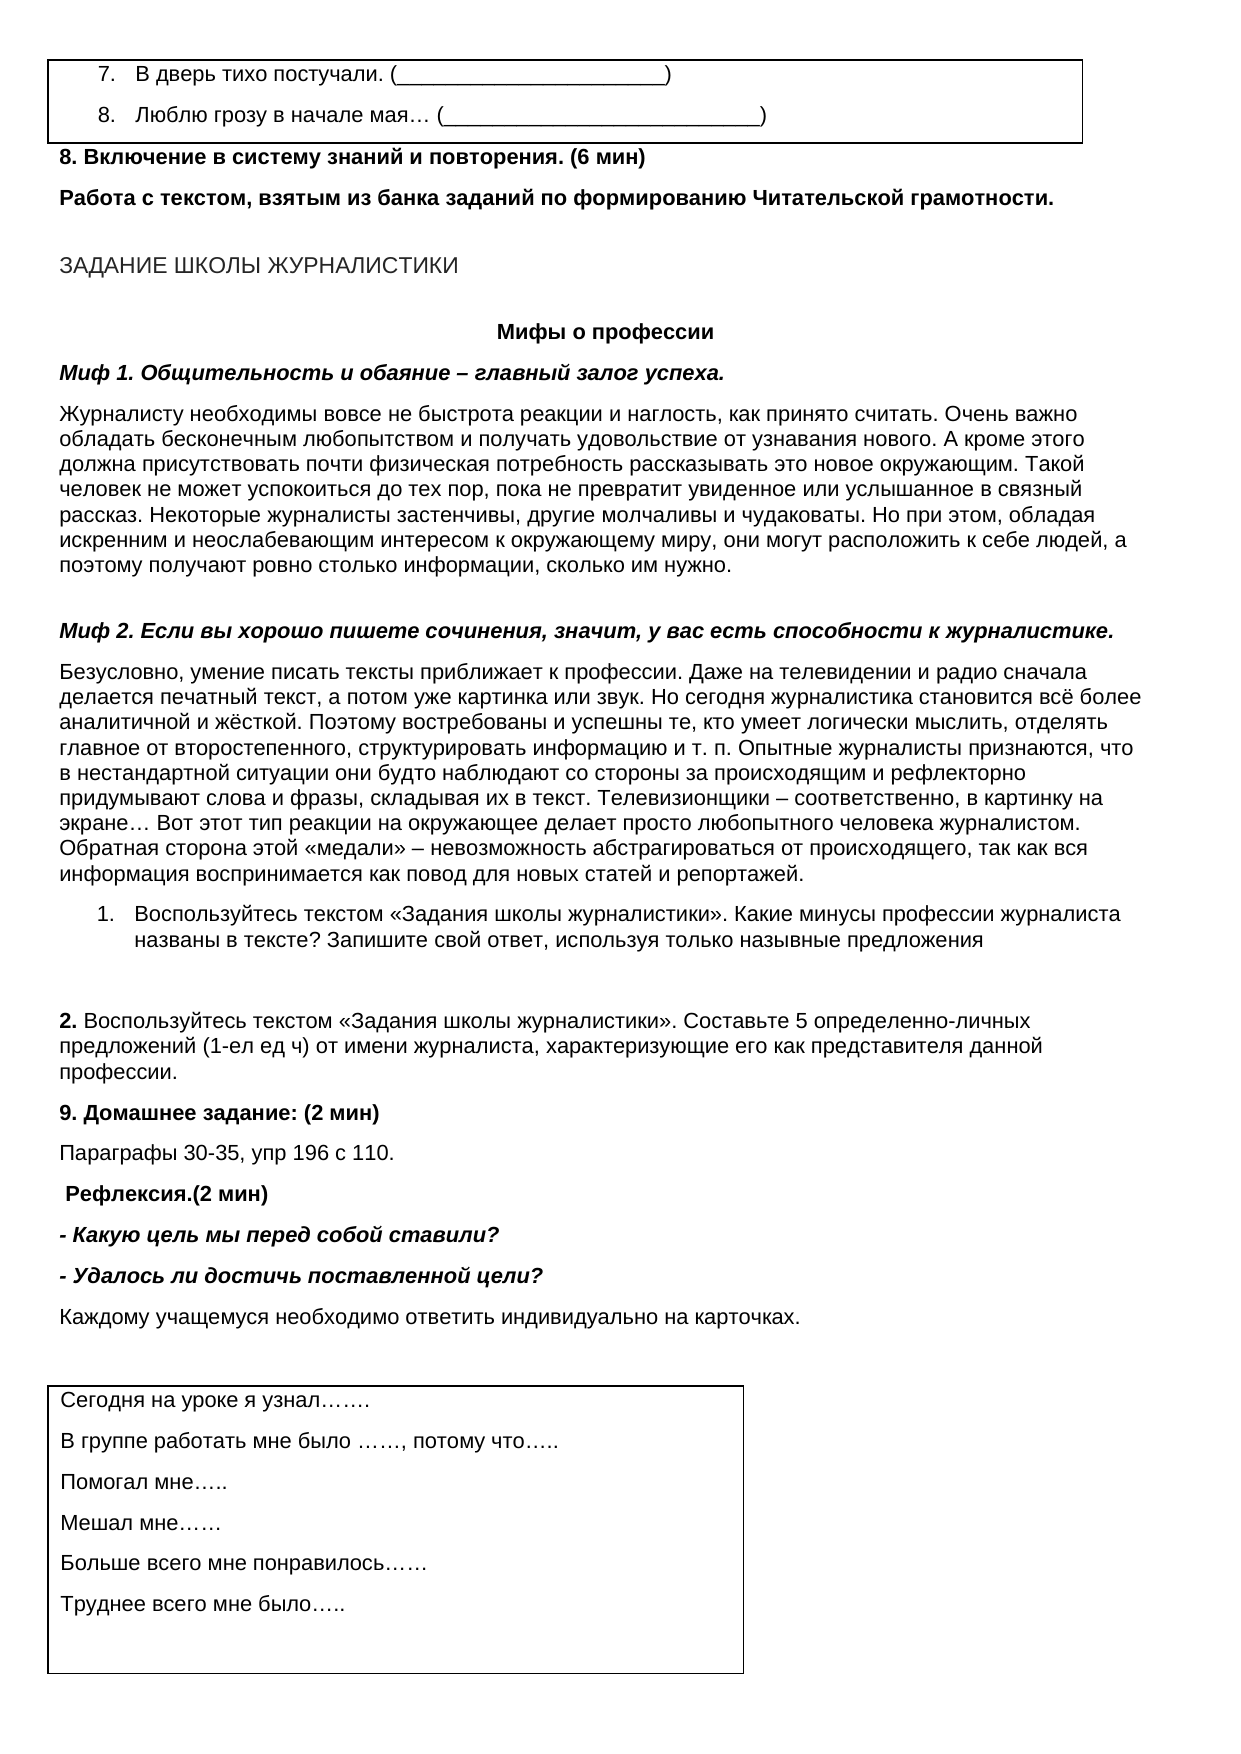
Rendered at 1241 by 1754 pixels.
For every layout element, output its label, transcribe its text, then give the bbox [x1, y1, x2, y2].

text ЗАДАНИЕ ШКОЛЫ ЖУРНАЛИСТИКИ [59, 226, 1152, 278]
text Рефлексия.(2 мин) [59, 1181, 1152, 1206]
text Работа с текстом, взятым из банка заданий по формированию Читательской грамотности. [59, 185, 1152, 210]
list Воспользуйтесь текстом «Задания школы журналистики». Какие минусы профессии журналиста названы в тексте? Запишите свой ответ, используя только назывные предложения [97, 901, 1152, 952]
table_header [49, 61, 1082, 142]
text - Какую цель мы перед собой ставили? [59, 1222, 1152, 1247]
text Миф 1. Общительность и обаяние – главный залог успеха. [59, 360, 1152, 385]
text Безусловно, умение писать тексты приближает к профессии. Даже на телевидении и радио сначала делается печатный текст, а потом уже картинка или звук. Но сегодня журналистика становится всё более аналитичной и жёсткой. Поэтому востребованы и успешны те, кто умеет логически мыслить, отделять главное от второстепенного, структурировать информацию и т. п. Опытные журналисты признаются, что в нестандартной ситуации они будто наблюдают со стороны за происходящим и рефлекторно придумывают слова и фразы, складывая их в текст. Телевизионщики – соответственно, в картинку на экране… Вот этот тип реакции на окружающее делает просто любопытного человека журналистом. Обратная сторона этой «медали» – невозможность абстрагироваться от происходящего, так как вся информация воспринимается как повод для новых статей и репортажей. [59, 659, 1152, 886]
text Журналисту необходимы вовсе не быстрота реакции и наглость, как принято считать. Очень важно обладать бесконечным любопытством и получать удовольствие от узнавания нового. А кроме этого должна присутствовать почти физическая потребность рассказывать это новое окружающим. Такой человек не может успокоиться до тех пор, пока не превратит увиденное или услышанное в связный рассказ. Некоторые журналисты застенчивы, другие молчаливы и чудаковаты. Но при этом, обладая искренним и неослабевающим интересом к окружающему миру, они могут расположить к себе людей, а поэтому получают ровно столько информации, сколько им нужно. [59, 401, 1152, 577]
text - Удалось ли достичь поставленной цели? [59, 1263, 1152, 1288]
text Миф 2. Если вы хорошо пишете сочинения, значит, у вас есть способности к журналистике. [59, 593, 1152, 643]
text 9. Домашнее задание: (2 мин) [59, 1099, 1152, 1125]
text Параграфы 30-35, упр 196 с 110. [59, 1140, 1152, 1166]
text 8. Включение в систему знаний и повторения. (6 мин) [59, 144, 1152, 169]
text Мифы о профессии [59, 319, 1152, 344]
text Каждому учащемуся необходимо ответить индивидуально на карточках. [59, 1304, 1152, 1329]
table_header Сегодня на уроке я узнал……. В группе работать мне было ……, потому что….. Помогал мне….. Мешал мне…… Больше всего мне понравилось…… Труднее всего мне было….. [49, 1387, 743, 1673]
text 2. Воспользуйтесь текстом «Задания школы журналистики». Составьте 5 определенно-личных предложений (1-ел ед ч) от имени журналиста, характеризующие его как представителя данной профессии. [59, 1008, 1152, 1084]
